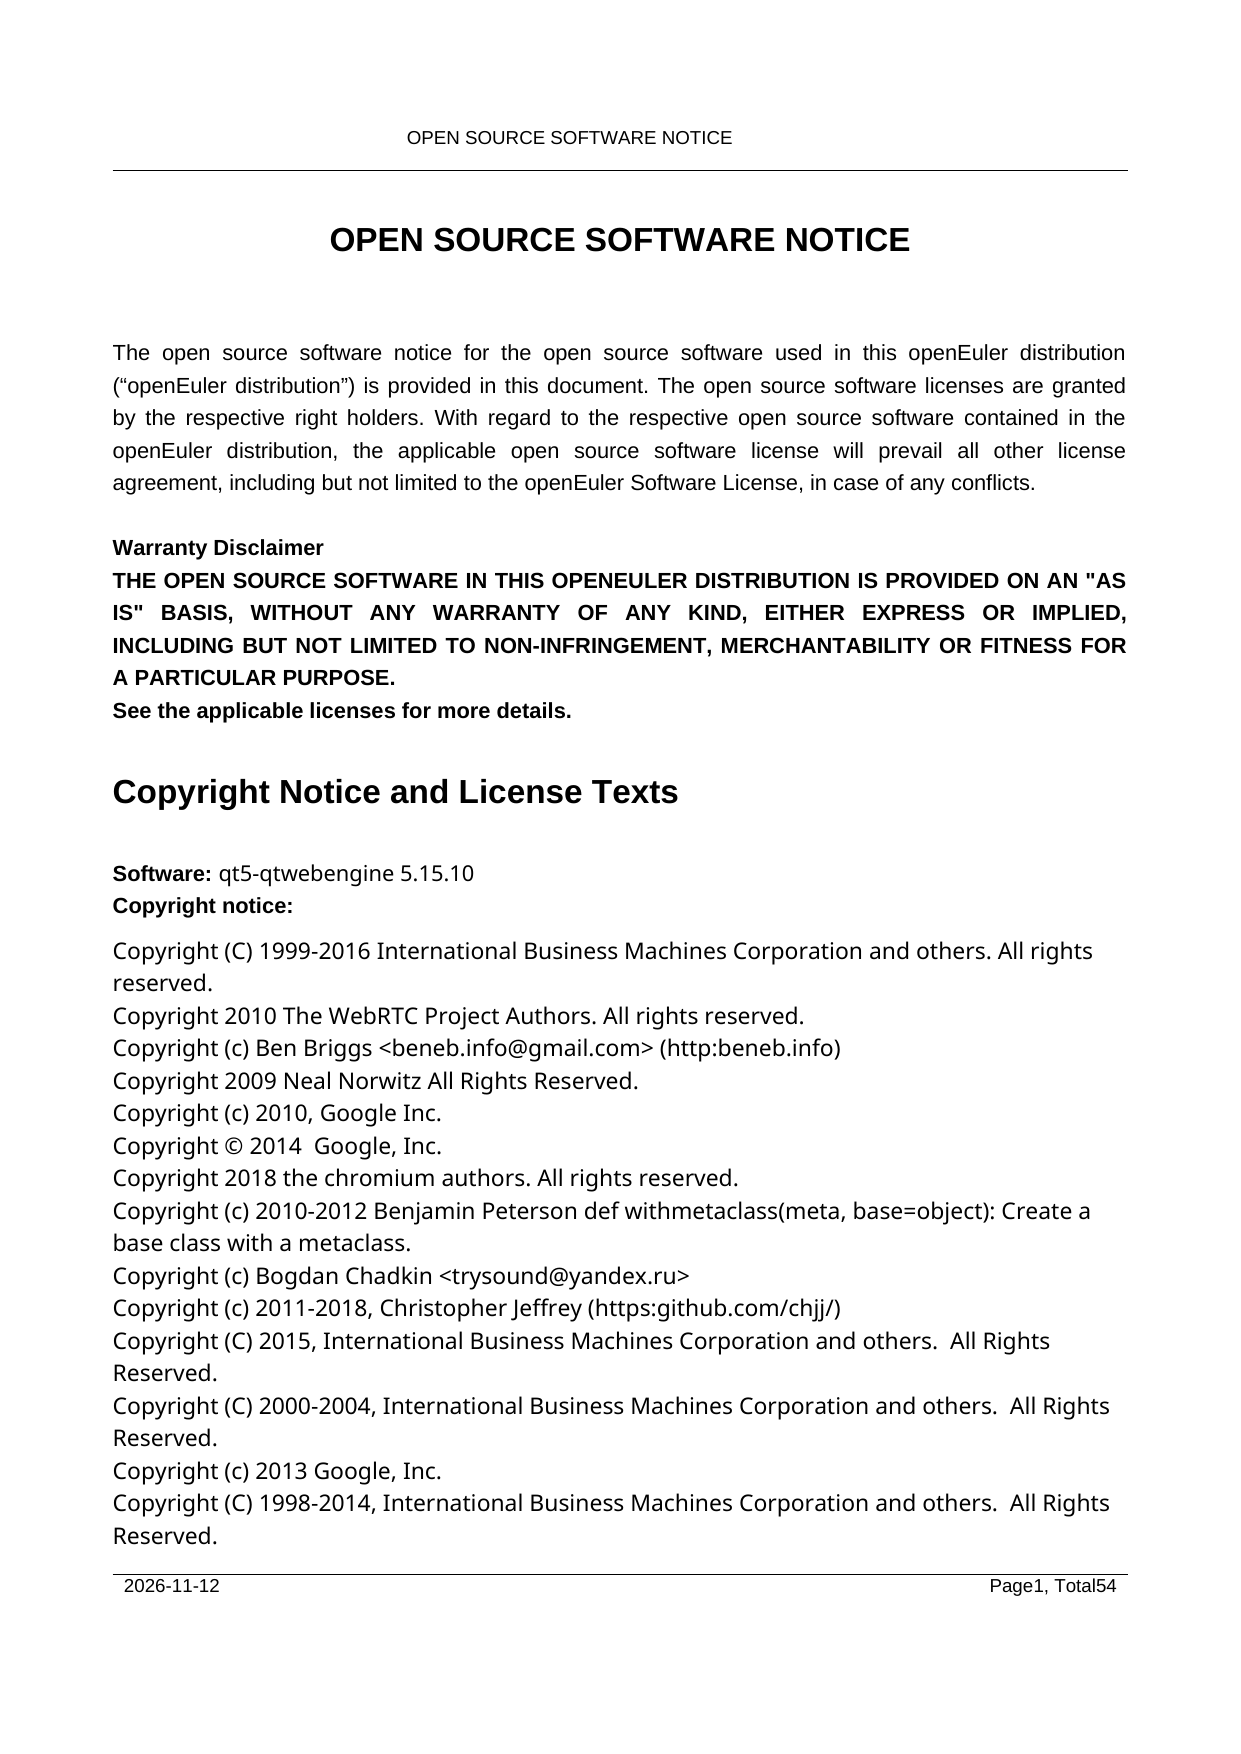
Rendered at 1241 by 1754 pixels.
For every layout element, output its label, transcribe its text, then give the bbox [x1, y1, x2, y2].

text OPEN SOURCE SOFTWARE NOTICE [112, 206, 1128, 271]
text The open source software notice for the open source software used in this openEuler distribution (“openEuler distribution”) is provided in this document. The open source software licenses are granted by the respective right holders. With regard to the respective open source software contained in the openEuler distribution, the applicable open source software license will prevail all other license agreement, including but not limited to the openEuler Software License, in case of any conflicts. [112, 336, 1128, 499]
title Software: qt5-qtwebengine 5.15.10 [112, 856, 1128, 889]
text Copyright notice: [112, 889, 1128, 921]
text THE OPEN SOURCE SOFTWARE IN THIS OPENEULER DISTRIBUTION IS PROVIDED ON AN "AS IS" BASIS, WITHOUT ANY WARRANTY OF ANY KIND, EITHER EXPRESS OR IMPLIED, INCLUDING BUT NOT LIMITED TO NON-INFRINGEMENT, MERCHANTABILITY OR FITNESS FOR A PARTICULAR PURPOSE. See the applicable licenses for more details. [112, 564, 1128, 726]
text Warranty Disclaimer [112, 531, 1128, 564]
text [112, 934, 1128, 1551]
text Copyright Notice and License Texts [112, 759, 1128, 824]
